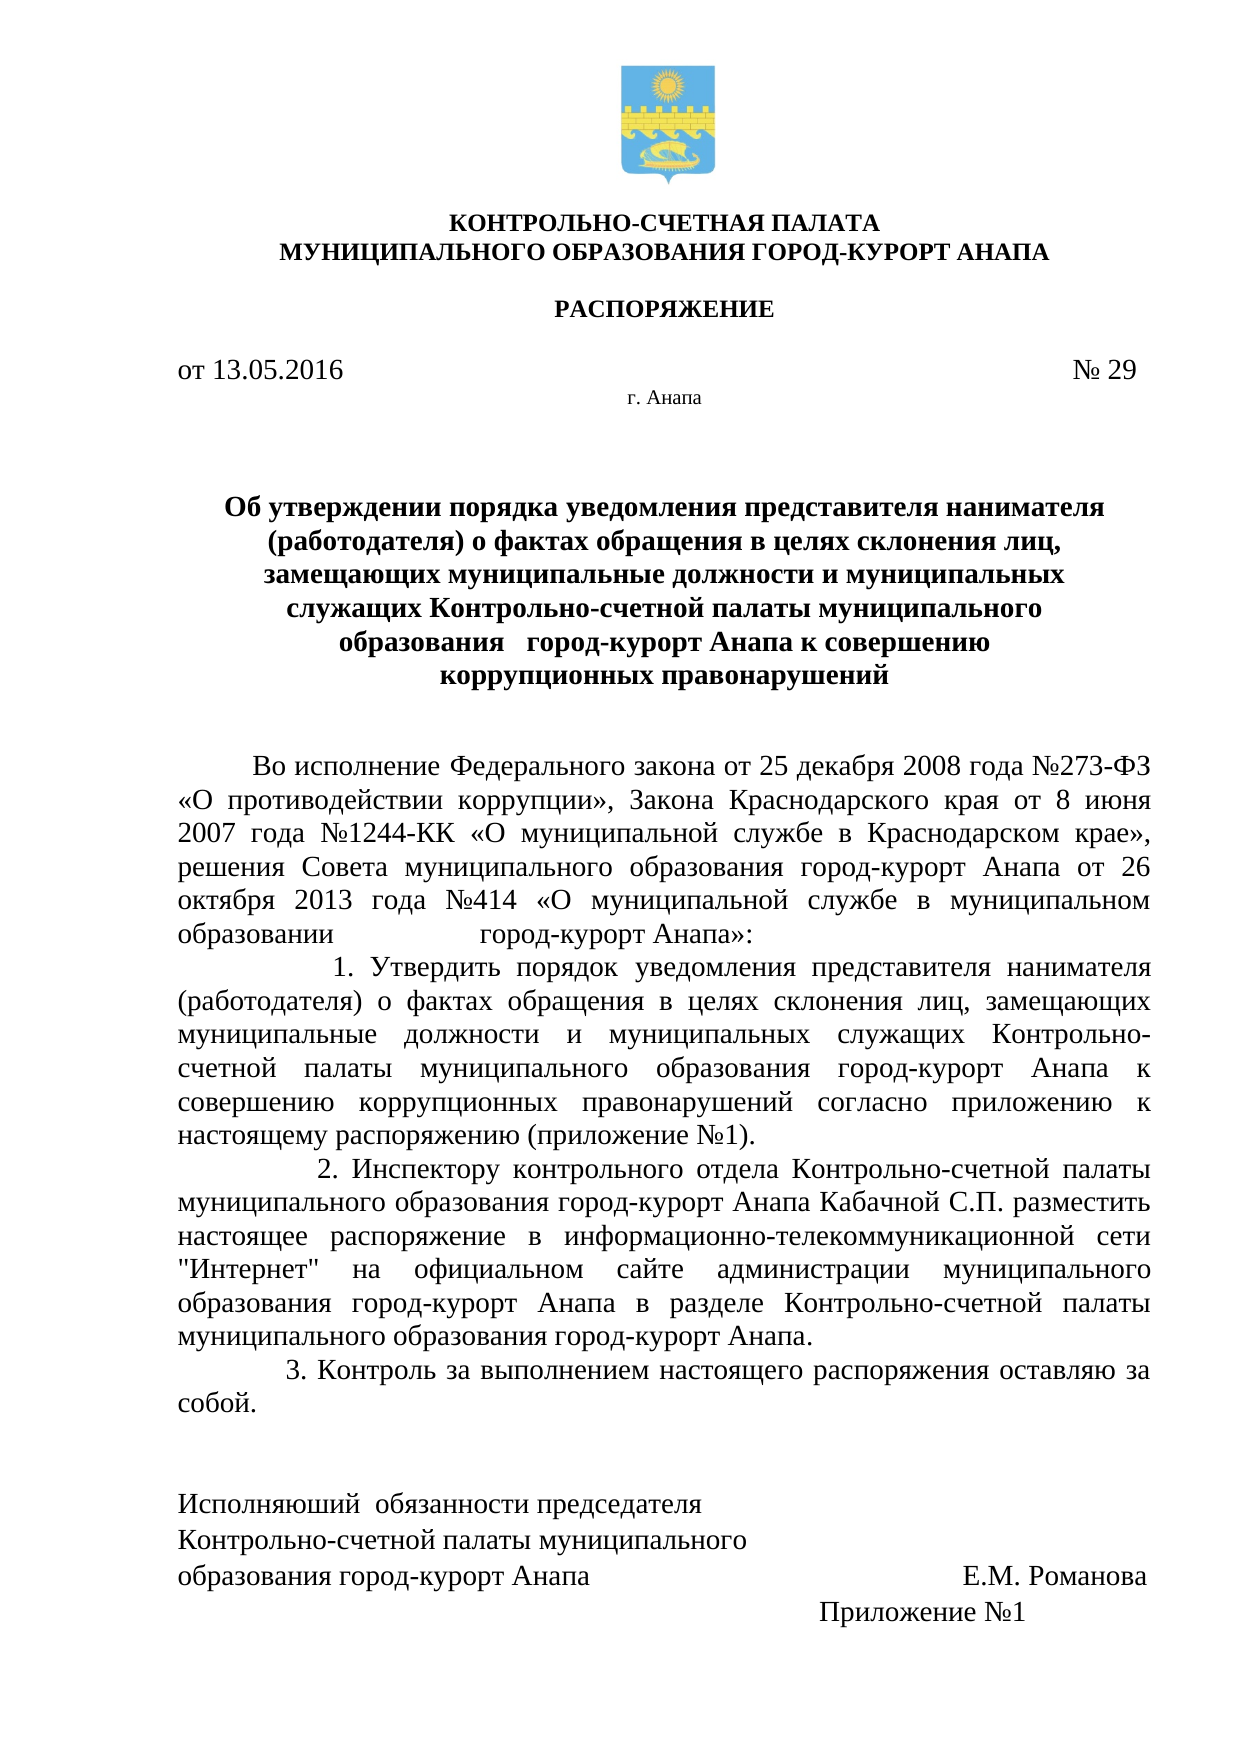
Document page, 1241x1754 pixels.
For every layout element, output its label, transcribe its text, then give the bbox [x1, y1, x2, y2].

subtitle Приложение №1 [693, 1594, 1152, 1628]
text от 13.05.2016 № 29 [177, 352, 1152, 385]
text 2. Инспектору контрольного отдела Контрольно-счетной палаты муниципального образования город-курорт Анапа Кабачной С.П. разместить настоящее распоряжение в информационно-телекоммуникационной сети "Интернет" на официальном сайте администрации муниципального образования город-курорт Анапа в разделе Контрольно-счетной палаты муниципального образования город-курорт Анапа. [177, 1151, 1152, 1352]
picture [616, 59, 720, 189]
text РАСПОРЯЖЕНИЕ [177, 294, 1152, 323]
text г. Анапа [177, 385, 1152, 409]
text образования город-курорт Анапа Е.М. Романова [177, 1558, 1152, 1592]
text 3. Контроль за выполнением настоящего распоряжения оставляю за собой. [177, 1352, 1152, 1419]
text Об утверждении порядка уведомления представителя нанимателя (работодателя) о фактах обращения в целях склонения лиц, замещающих муниципальные должности и муниципальных служащих Контрольно-счетной палаты муниципального образования город-курорт Анапа к совершению коррупционных правонарушений [177, 489, 1152, 691]
text Во исполнение Федерального закона от 25 декабря 2008 года №273-ФЗ «О противодействии коррупции», Закона Краснодарского края от 8 июня 2007 года №1244-КК «О муниципальной службе в Краснодарском крае», решения Совета муниципального образования город-курорт Анапа от 26 октября 2013 года №414 «О муниципальной службе в муниципальном образовании город-курорт Анапа»: [177, 748, 1152, 949]
text МУНИЦИПАЛЬНОГО ОБРАЗОВАНИЯ ГОРОД-КУРОРТ АНАПА [177, 237, 1152, 266]
title 1. Утвердить порядок уведомления представителя нанимателя (работодателя) о фактах обращения в целях склонения лиц, замещающих муниципальные должности и муниципальных служащих Контрольно-счетной палаты муниципального образования город-курорт Анапа к совершению коррупционных правонарушений согласно приложению к настоящему распоряжению (приложение №1). [177, 949, 1152, 1151]
text Контрольно-счетной палаты муниципального [177, 1522, 1152, 1556]
text Исполняюший обязанности председателя [177, 1486, 1152, 1520]
text КОНТРОЛЬНО-СЧЕТНАЯ ПАЛАТА [177, 208, 1152, 237]
